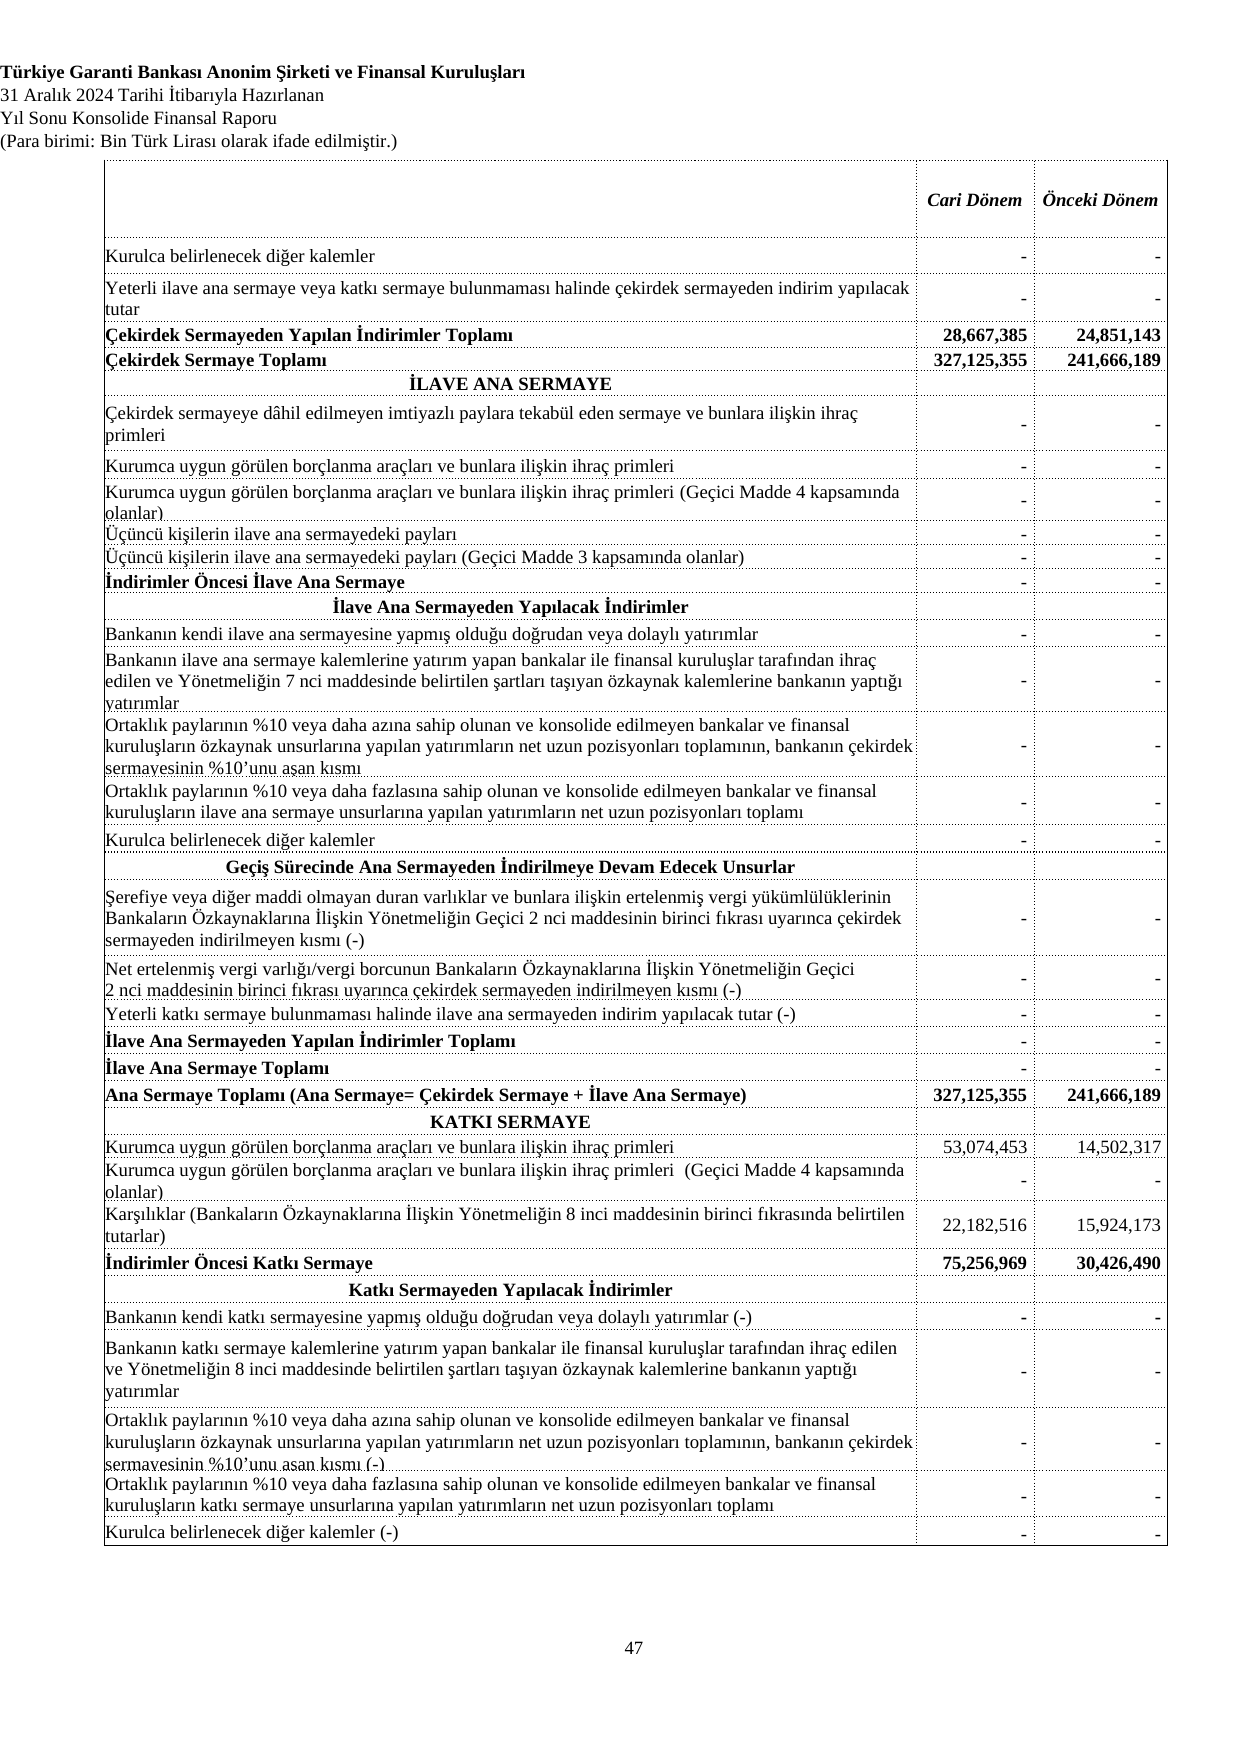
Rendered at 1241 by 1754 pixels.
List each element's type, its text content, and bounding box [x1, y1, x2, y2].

table_cell Şerefiye veya diğer maddi olmayan duran varlıklar ve bunlara ilişkin ertelenmiş vergi yükümlülüklerinin Bankaların Özkaynaklarına İlişkin Yönetmeliğin Geçici 2 nci maddesinin birinci fıkrası uyarınca çekirdek sermayeden indirilmeyen kısmı (-) [105, 879, 917, 955]
table_cell - [1035, 1157, 1167, 1199]
table_cell KATKI SERMAYE [105, 1107, 917, 1134]
table_cell - [917, 776, 1035, 824]
table_cell Kurumca uygun görülen borçlanma araçları ve bunlara ilişkin ihraç primleri [105, 1134, 917, 1157]
table_cell Bankanın ilave ana sermaye kalemlerine yatırım yapan bankalar ile finansal kuruluşlar tarafından ihraç edilen ve Yönetmeliğin 7 nci maddesinde belirtilen şartları taşıyan özkaynak kalemlerine bankanın yaptığı yatırımlar [105, 646, 917, 711]
table_cell Kurulca belirlenecek diğer kalemler (-) [105, 1516, 917, 1545]
table_cell - [1035, 955, 1167, 998]
table_cell [1035, 592, 1167, 619]
table_cell Çekirdek Sermaye Toplamı [105, 347, 917, 370]
table_cell - [1035, 1407, 1167, 1470]
table_cell [1035, 1275, 1167, 1302]
table_cell - [1035, 619, 1167, 646]
table_cell - [917, 824, 1035, 851]
table_cell - [917, 395, 1035, 450]
table_cell - [917, 1053, 1035, 1080]
table_cell - [1035, 568, 1167, 592]
table_cell - [917, 237, 1035, 273]
table_cell 241,666,189 [1035, 1080, 1167, 1107]
table_cell Yeterli ilave ana sermaye veya katkı sermaye bulunmaması halinde çekirdek sermayeden indirim yapılacak tutar [105, 273, 917, 321]
table_cell [917, 1275, 1035, 1302]
table_cell - [1035, 1470, 1167, 1516]
table_cell İndirimler Öncesi İlave Ana Sermaye [105, 568, 917, 592]
table_cell - [1035, 273, 1167, 321]
table_cell Ortaklık paylarının %10 veya daha fazlasına sahip olunan ve konsolide edilmeyen bankalar ve finansal kuruluşların katkı sermaye unsurlarına yapılan yatırımların net uzun pozisyonları toplamı [105, 1470, 917, 1516]
table_cell 327,125,355 [917, 1080, 1035, 1107]
table_cell - [917, 1470, 1035, 1516]
table_cell - [1035, 711, 1167, 776]
table_cell - [1035, 1516, 1167, 1545]
table_cell [917, 1107, 1035, 1134]
table_cell Üçüncü kişilerin ilave ana sermayedeki payları (Geçici Madde 3 kapsamında olanlar) [105, 544, 917, 568]
table_cell - [917, 1516, 1035, 1545]
table_cell [917, 851, 1035, 878]
table_cell - [917, 450, 1035, 478]
table_cell Kurulca belirlenecek diğer kalemler [105, 237, 917, 273]
table_cell - [1035, 544, 1167, 568]
table_cell [1035, 370, 1167, 394]
table_cell - [1035, 999, 1167, 1026]
table_cell 15,924,173 [1035, 1200, 1167, 1248]
table_cell - [1035, 1302, 1167, 1329]
table_cell İLAVE ANA SERMAYE [105, 370, 917, 394]
table_cell Bankanın kendi katkı sermayesine yapmış olduğu doğrudan veya dolaylı yatırımlar (-) [105, 1302, 917, 1329]
table_cell - [917, 1157, 1035, 1199]
table_cell [105, 160, 917, 237]
table_cell - [1035, 1329, 1167, 1407]
table_cell Katkı Sermayeden Yapılacak İndirimler [105, 1275, 917, 1302]
table_cell - [917, 478, 1035, 520]
table_cell 53,074,453 [917, 1134, 1035, 1157]
table_cell [1035, 1107, 1167, 1134]
table_cell - [917, 520, 1035, 544]
table_cell [917, 592, 1035, 619]
table_cell - [1035, 450, 1167, 478]
table_cell - [1035, 237, 1167, 273]
table_cell - [917, 879, 1035, 955]
table_cell - [917, 711, 1035, 776]
table_cell [917, 370, 1035, 394]
table_cell Geçiş Sürecinde Ana Sermayeden İndirilmeye Devam Edecek Unsurlar [105, 851, 917, 878]
table_cell Ana Sermaye Toplamı (Ana Sermaye= Çekirdek Sermaye + İlave Ana Sermaye) [105, 1080, 917, 1107]
table_cell - [917, 646, 1035, 711]
table_cell Ortaklık paylarının %10 veya daha azına sahip olunan ve konsolide edilmeyen bankalar ve finansal kuruluşların özkaynak unsurlarına yapılan yatırımların net uzun pozisyonları toplamının, bankanın çekirdek sermayesinin %10’unu aşan kısmı (-) [105, 1407, 917, 1470]
table_cell 75,256,969 [917, 1248, 1035, 1275]
table_cell [1035, 851, 1167, 878]
table_cell Bankanın katkı sermaye kalemlerine yatırım yapan bankalar ile finansal kuruluşlar tarafından ihraç edilen ve Yönetmeliğin 8 inci maddesinde belirtilen şartları taşıyan özkaynak kalemlerine bankanın yaptığı yatırımlar [105, 1329, 917, 1407]
table_cell Yeterli katkı sermaye bulunmaması halinde ilave ana sermayeden indirim yapılacak tutar (-) [105, 999, 917, 1026]
table_cell Kurumca uygun görülen borçlanma araçları ve bunlara ilişkin ihraç primleri (Geçici Madde 4 kapsamında olanlar) [105, 1157, 917, 1199]
table_cell - [1035, 646, 1167, 711]
table_cell Net ertelenmiş vergi varlığı/vergi borcunun Bankaların Özkaynaklarına İlişkin Yönetmeliğin Geçici 2 nci maddesinin birinci fıkrası uyarınca çekirdek sermayeden indirilmeyen kısmı (-) [105, 955, 917, 998]
table_cell Bankanın kendi ilave ana sermayesine yapmış olduğu doğrudan veya dolaylı yatırımlar [105, 619, 917, 646]
table_cell Çekirdek Sermayeden Yapılan İndirimler Toplamı [105, 321, 917, 347]
table_cell İndirimler Öncesi Katkı Sermaye [105, 1248, 917, 1275]
table_cell - [917, 544, 1035, 568]
table_cell - [1035, 395, 1167, 450]
table_cell Cari Dönem [917, 160, 1035, 237]
table_cell 22,182,516 [917, 1200, 1035, 1248]
table_cell 14,502,317 [1035, 1134, 1167, 1157]
table_cell - [917, 955, 1035, 998]
table_cell İlave Ana Sermaye Toplamı [105, 1053, 917, 1080]
table_cell - [1035, 879, 1167, 955]
table_cell 327,125,355 [917, 347, 1035, 370]
table_cell - [917, 273, 1035, 321]
table_cell Kurulca belirlenecek diğer kalemler [105, 824, 917, 851]
table_cell Ortaklık paylarının %10 veya daha azına sahip olunan ve konsolide edilmeyen bankalar ve finansal kuruluşların özkaynak unsurlarına yapılan yatırımların net uzun pozisyonları toplamının, bankanın çekirdek sermayesinin %10’unu aşan kısmı [105, 711, 917, 776]
table_cell - [917, 568, 1035, 592]
table_cell Üçüncü kişilerin ilave ana sermayedeki payları [105, 520, 917, 544]
table_cell 30,426,490 [1035, 1248, 1167, 1275]
table_cell 28,667,385 [917, 321, 1035, 347]
table_cell - [917, 1407, 1035, 1470]
table_cell 24,851,143 [1035, 321, 1167, 347]
table_cell Ortaklık paylarının %10 veya daha fazlasına sahip olunan ve konsolide edilmeyen bankalar ve finansal kuruluşların ilave ana sermaye unsurlarına yapılan yatırımların net uzun pozisyonları toplamı [105, 776, 917, 824]
table_cell - [917, 999, 1035, 1026]
table_cell - [917, 1026, 1035, 1053]
table_cell - [1035, 824, 1167, 851]
table_cell - [917, 619, 1035, 646]
table_cell - [917, 1302, 1035, 1329]
table_cell Kurumca uygun görülen borçlanma araçları ve bunlara ilişkin ihraç primleri [105, 450, 917, 478]
table_cell Çekirdek sermayeye dâhil edilmeyen imtiyazlı paylara tekabül eden sermaye ve bunlara ilişkin ihraç primleri [105, 395, 917, 450]
table_cell - [1035, 1053, 1167, 1080]
table_cell - [1035, 1026, 1167, 1053]
table_cell 241,666,189 [1035, 347, 1167, 370]
table_cell - [1035, 776, 1167, 824]
table_cell - [1035, 478, 1167, 520]
table_cell Karşılıklar (Bankaların Özkaynaklarına İlişkin Yönetmeliğin 8 inci maddesinin birinci fıkrasında belirtilen tutarlar) [105, 1200, 917, 1248]
table_cell Önceki Dönem [1035, 160, 1167, 237]
table_cell İlave Ana Sermayeden Yapılan İndirimler Toplamı [105, 1026, 917, 1053]
table_cell Kurumca uygun görülen borçlanma araçları ve bunlara ilişkin ihraç primleri (Geçici Madde 4 kapsamında olanlar) [105, 478, 917, 520]
table_cell - [917, 1329, 1035, 1407]
table_cell - [1035, 520, 1167, 544]
table_cell İlave Ana Sermayeden Yapılacak İndirimler [105, 592, 917, 619]
